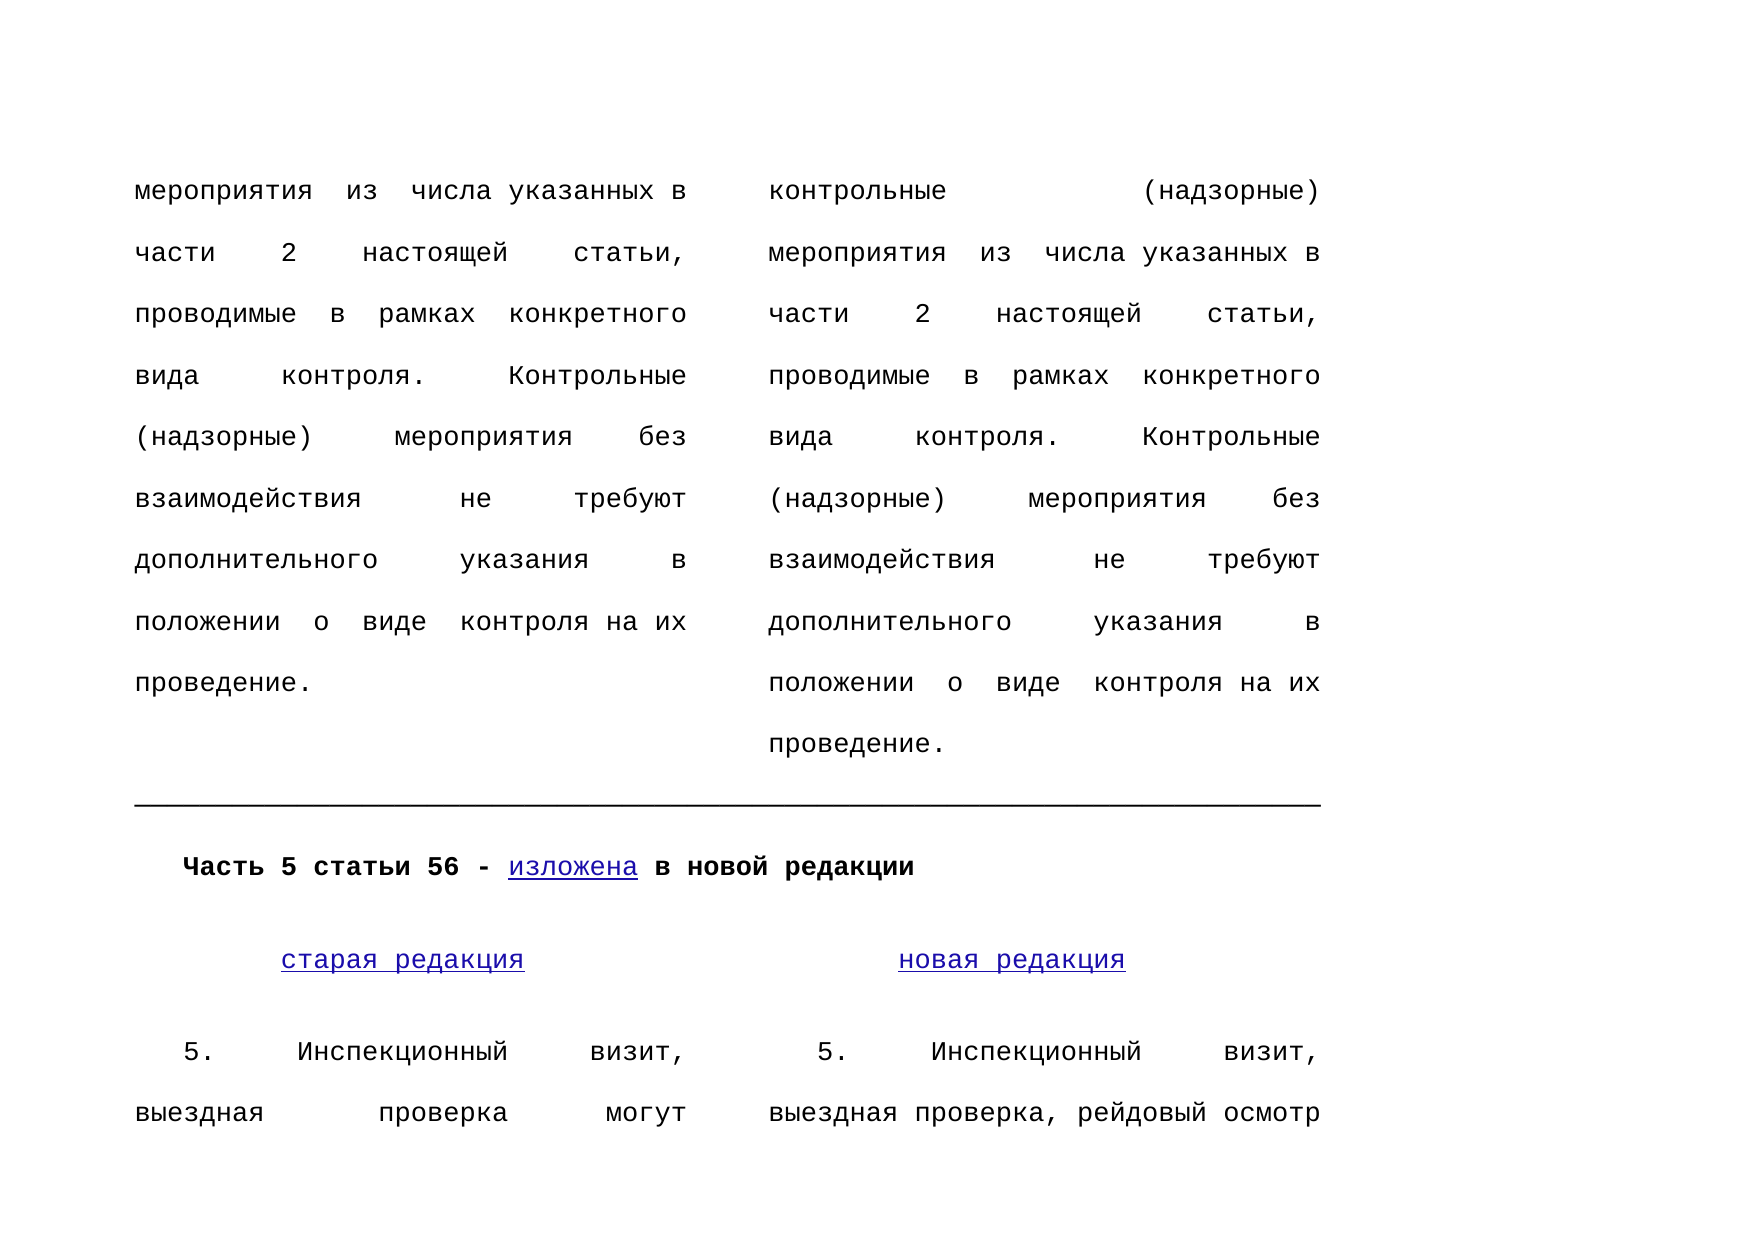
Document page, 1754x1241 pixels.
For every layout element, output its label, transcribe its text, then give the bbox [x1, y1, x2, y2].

text дополнительного указания в взаимодействия не требуют [118, 546, 1636, 577]
text проведение. положении о виде контроля на их [118, 669, 1636, 699]
text Часть 5 статьи 56 - изложена в новой редакции [118, 853, 1636, 884]
text проведение. [118, 730, 1636, 761]
text части 2 настоящей статьи, мероприятия из числа указанных в [118, 239, 1636, 269]
text вида контроля. Контрольные проводимые в рамках конкретного [118, 362, 1636, 392]
text выездная проверка могут выездная проверка, рейдовый осмотр [118, 1099, 1636, 1130]
text мероприятия из числа указанных в контрольные (надзорные) [118, 177, 1636, 208]
text проводимые в рамках конкретного части 2 настоящей статьи, [118, 300, 1636, 331]
text ───────────────────────────────────────────────────────────────────────── [118, 792, 1636, 822]
text старая редакция новая редакция [118, 945, 1636, 976]
text положении о виде контроля на их дополнительного указания в [118, 607, 1636, 638]
text (надзорные) мероприятия без вида контроля. Контрольные [118, 423, 1636, 454]
text 5. Инспекционный визит, 5. Инспекционный визит, [118, 1038, 1636, 1068]
text взаимодействия не требуют (надзорные) мероприятия без [118, 484, 1636, 515]
